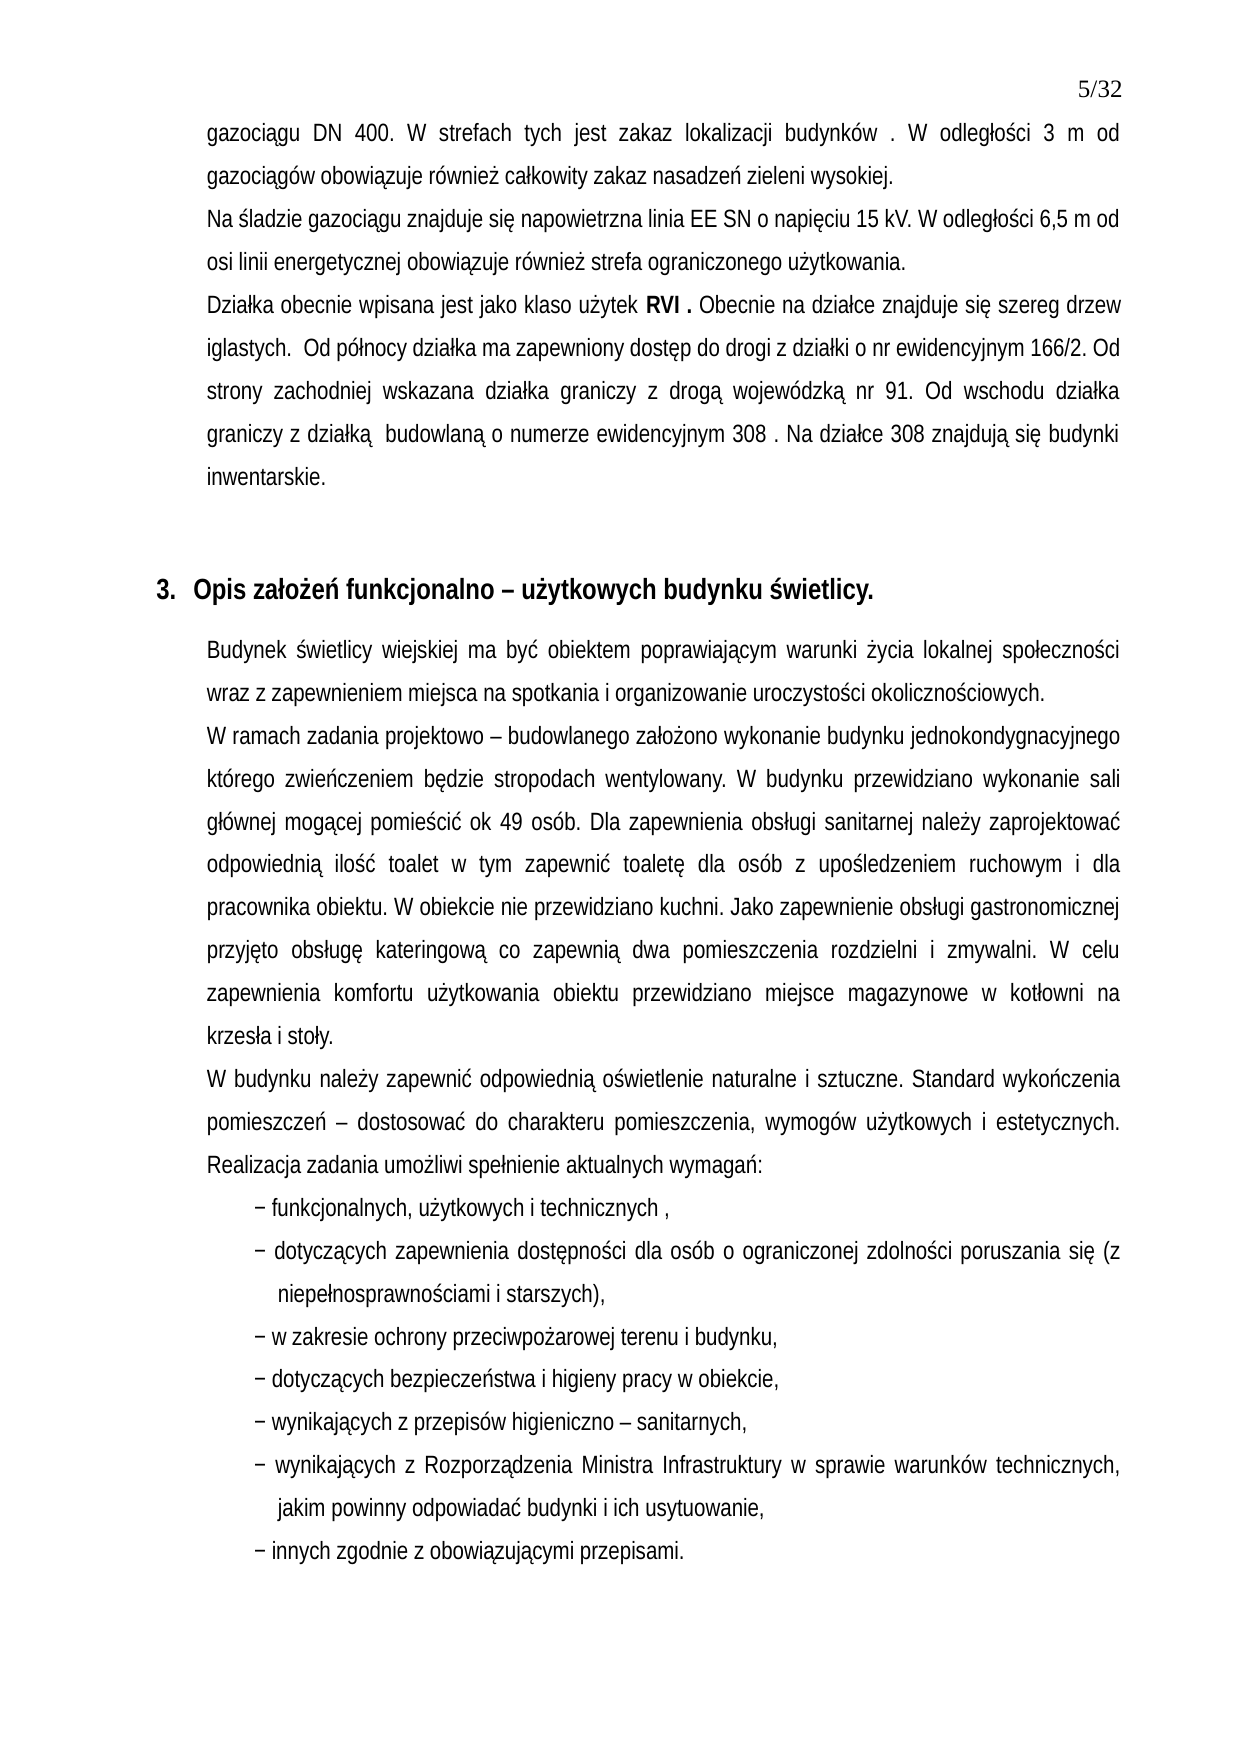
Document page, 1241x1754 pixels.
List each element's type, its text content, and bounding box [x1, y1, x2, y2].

text − w zakresie ochrony przeciwpożarowej terenu i budynku, [254, 1322, 1122, 1350]
text − dotyczących zapewnienia dostępności dla osób o ograniczonej zdolności poruszania się (z niepełnosprawnościami i starszych), [254, 1236, 1122, 1307]
text − innych zgodnie z obowiązującymi przepisami. [254, 1536, 1122, 1565]
text Na śladzie gazociągu znajduje się napowietrzna linia EE SN o napięciu 15 kV. W odległości 6,5 m od osi linii energetycznej obowiązuje również strefa ograniczonego użytkowania. [153, 204, 1122, 276]
text Budynek świetlicy wiejskiej ma być obiektem poprawiającym warunki życia lokalnej społeczności wraz z zapewnieniem miejsca na spotkania i organizowanie uroczystości okolicznościowych. [153, 635, 1122, 706]
text W ramach zadania projektowo – budowlanego założono wykonanie budynku jednokondygnacyjnego którego zwieńczeniem będzie stropodach wentylowany. W budynku przewidziano wykonanie sali głównej mogącej pomieścić ok 49 osób. Dla zapewnienia obsługi sanitarnej należy zaprojektować odpowiednią ilość toalet w tym zapewnić toaletę dla osób z upośledzeniem ruchowym i dla pracownika obiektu. W obiekcie nie przewidziano kuchni. Jako zapewnienie obsługi gastronomicznej przyjęto obsługę kateringową co zapewnią dwa pomieszczenia rozdzielni i zmywalni. W celu zapewnienia komfortu użytkowania obiektu przewidziano miejsce magazynowe w kotłowni na krzesła i stoły. [153, 721, 1122, 1050]
text − wynikających z Rozporządzenia Ministra Infrastruktury w sprawie warunków technicznych, jakim powinny odpowiadać budynki i ich usytuowanie, [254, 1450, 1122, 1522]
text − funkcjonalnych, użytkowych i technicznych , [254, 1193, 1122, 1221]
text − dotyczących bezpieczeństwa i higieny pracy w obiekcie, [254, 1364, 1122, 1393]
text Działka obecnie wpisana jest jako klaso użytek RVI . Obecnie na działce znajduje się szereg drzew iglastych. Od północy działka ma zapewniony dostęp do drogi z działki o nr ewidencyjnym 166/2. Od strony zachodniej wskazana działka graniczy z drogą wojewódzką nr 91. Od wschodu działka graniczy z działką budowlaną o numerze ewidencyjnym 308 . Na działce 308 znajdują się budynki inwentarskie. [153, 290, 1122, 490]
text − wynikających z przepisów higieniczno – sanitarnych, [254, 1407, 1122, 1436]
text W budynku należy zapewnić odpowiednią oświetlenie naturalne i sztuczne. Standard wykończenia pomieszczeń – dostosować do charakteru pomieszczenia, wymogów użytkowych i estetycznych. Realizacja zadania umożliwi spełnienie aktualnych wymagań: [153, 1064, 1122, 1178]
list Opis założeń funkcjonalno – użytkowych budynku świetlicy. [156, 572, 1122, 606]
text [153, 118, 1122, 190]
